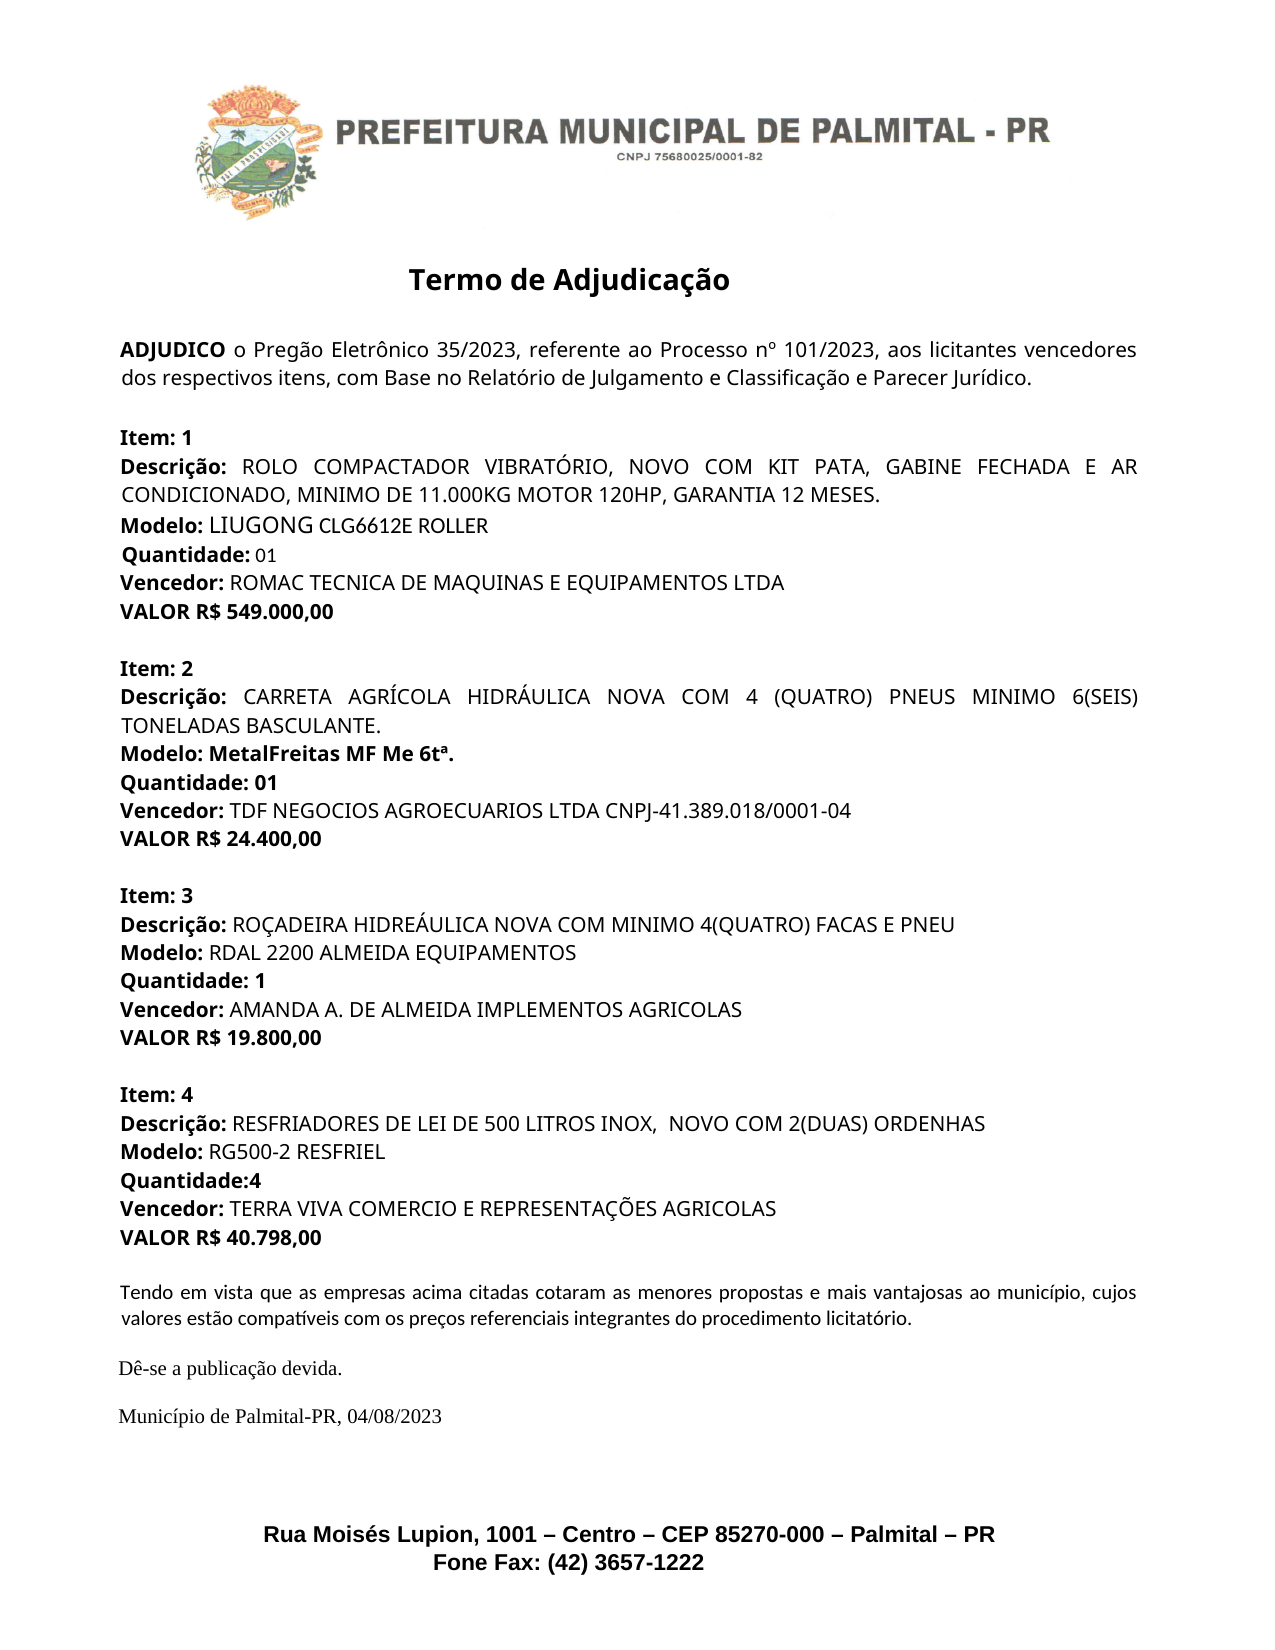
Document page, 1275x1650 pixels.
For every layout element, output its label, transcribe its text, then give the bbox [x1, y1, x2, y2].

text VALOR R$ 40.798,00 [120, 1223, 1139, 1251]
text Quantidade:4 [120, 1166, 1139, 1194]
text Modelo: RDAL 2200 ALMEIDA EQUIPAMENTOS [120, 938, 1139, 967]
text Quantidade: 01 [121, 540, 1016, 568]
text Descrição: ROÇADEIRA HIDREÁULICA NOVA COM MINIMO 4(QUATRO) FACAS E PNEU [120, 910, 1139, 938]
text VALOR R$ 549.000,00 [120, 597, 1139, 625]
text Modelo: MetalFreitas MF Me 6tª. [120, 739, 1139, 768]
text VALOR R$ 19.800,00 [120, 1023, 1139, 1052]
text Modelo: RG500-2 RESFRIEL [120, 1137, 1139, 1166]
text Tendo em vista que as empresas acima citadas cotaram as menores propostas e mais vantajosas ao município, cujos valores estão compatíveis com os preços referenciais integrantes do procedimento licitatório. [120, 1279, 1138, 1330]
text Município de Palmital-PR, 04/08/2023 [118, 1404, 1137, 1428]
picture [192, 75, 1078, 230]
text Item: 1 [120, 423, 1138, 452]
text Vencedor: TDF NEGOCIOS AGROECUARIOS LTDA CNPJ-41.389.018/0001-04 [120, 796, 1139, 824]
text Vencedor: ROMAC TECNICA DE MAQUINAS E EQUIPAMENTOS LTDA [120, 568, 1139, 597]
text Vencedor: TERRA VIVA COMERCIO E REPRESENTAÇÕES AGRICOLAS [120, 1194, 1139, 1223]
text Descrição: RESFRIADORES DE LEI DE 500 LITROS INOX, NOVO COM 2(DUAS) ORDENHAS [120, 1109, 1139, 1137]
text Quantidade: 01 [120, 768, 1139, 796]
text Item: 3 [120, 881, 1139, 910]
text Descrição: CARRETA AGRÍCOLA HIDRÁULICA NOVA COM 4 (QUATRO) PNEUS MINIMO 6(SEIS) TONELADAS BASCULANTE. [120, 682, 1139, 739]
text VALOR R$ 24.400,00 [120, 824, 1139, 853]
text Termo de Adjudicação [0, 259, 1138, 299]
text Item: 2 [120, 654, 1139, 682]
text ADJUDICO o Pregão Eletrônico 35/2023, referente ao Processo nº 101/2023, aos licitantes vencedores dos respectivos itens, com Base no Relatório de Julgamento e Classificação e Parecer Jurídico. [120, 335, 1138, 392]
text Vencedor: AMANDA A. DE ALMEIDA IMPLEMENTOS AGRICOLAS [120, 995, 1139, 1023]
text Descrição: ROLO COMPACTADOR VIBRATÓRIO, NOVO COM KIT PATA, GABINE FECHADA E AR CONDICIONADO, MINIMO DE 11.000KG MOTOR 120HP, GARANTIA 12 MESES. [120, 452, 1138, 509]
text Dê-se a publicação devida. [118, 1356, 1137, 1380]
text Quantidade: 1 [120, 967, 1139, 995]
text Item: 4 [120, 1080, 1139, 1109]
text Modelo: LIUGONG CLG6612E ROLLER [120, 509, 1138, 540]
